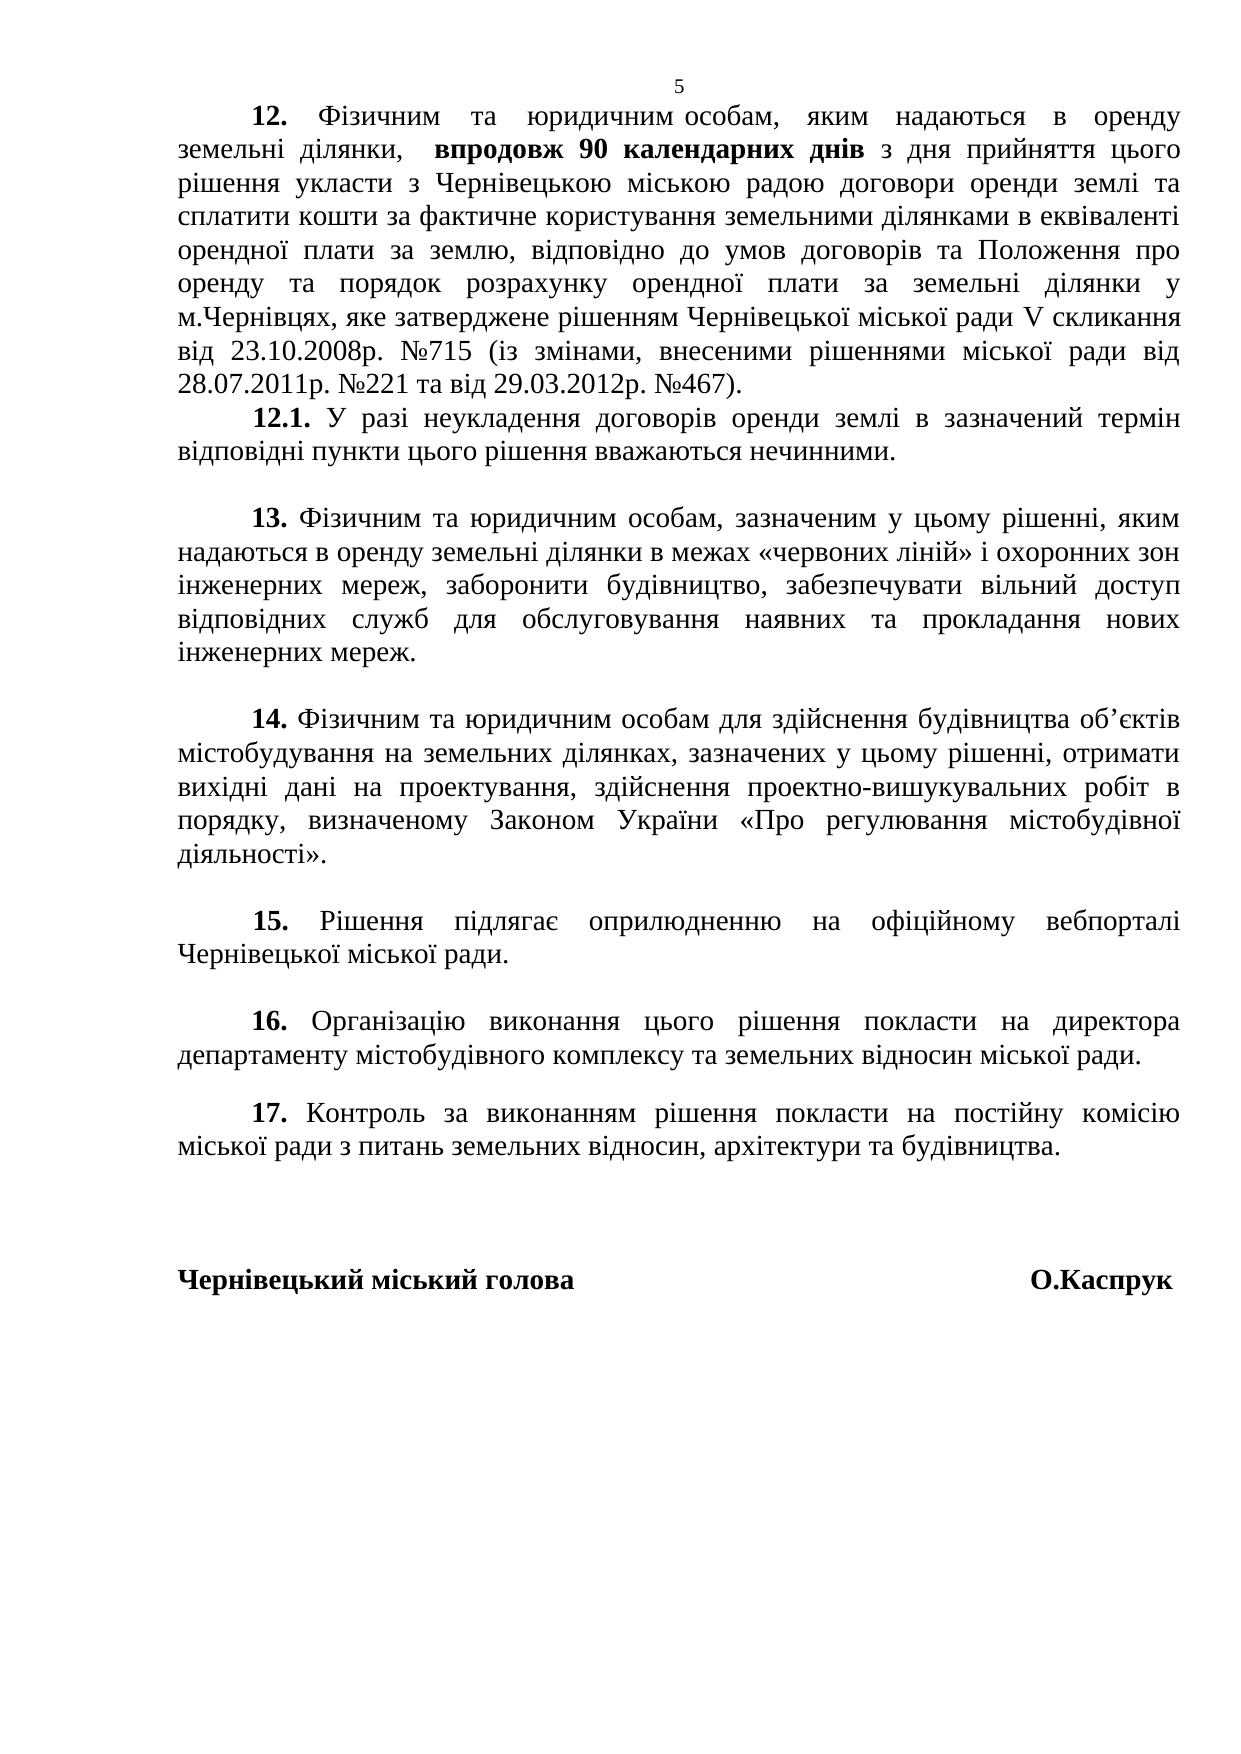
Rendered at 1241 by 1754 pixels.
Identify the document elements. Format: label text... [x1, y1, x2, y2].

text 15. Рішення підлягає оприлюдненню на офіційному вебпорталі Чернівецької міської ради. [177, 903, 1181, 970]
text 14. Фізичним та юридичним особам для здійснення будівництва об’єктів містобудування на земельних ділянках, зазначених у цьому рішенні, отримати вихідні дані на проектування, здійснення проектно-вишукувальних робіт в порядку, визначеному Законом України «Про регулювання містобудівної діяльності». [177, 702, 1181, 869]
text Чернівецький міський голова О.Каспрук [177, 1262, 1181, 1296]
text 12.1. У разі неукладення договорів оренди землі в зазначений термін відповідні пункти цього рішення вважаються нечинними. [177, 400, 1181, 467]
text 13. Фізичним та юридичним особам, зазначеним у цьому рішенні, яким надаються в оренду земельні ділянки в межах «червоних ліній» і охоронних зон інженерних мереж, заборонити будівництво, забезпечувати вільний доступ відповідних служб для обслуговування наявних та прокладання нових інженерних мереж. [177, 500, 1181, 668]
text 17. Контроль за виконанням рішення покласти на постійну комісію міської ради з питань земельних відносин, архітектури та будівництва. [177, 1095, 1181, 1162]
text 16. Організацію виконання цього рішення покласти на директора департаменту містобудівного комплексу та земельних відносин міської ради. [177, 1003, 1181, 1071]
text 12. Фізичним та юридичним особам, яким надаються в оренду земельні ділянки, впродовж 90 календарних днів з дня прийняття цього рішення укласти з Чернівецькою міською радою договори оренди землі та сплатити кошти за фактичне користування земельними ділянками в еквіваленті орендної плати за землю, відповідно до умов договорів та Положення про оренду та порядок розрахунку орендної плати за земельні ділянки у м.Чернівцях, яке затверджене рішенням Чернівецької міської ради V скликання від 23.10.2008р. №715 (із змінами, внесеними рішеннями міської ради від 28.07.2011р. №221 та від 29.03.2012р. №467). [177, 98, 1181, 400]
